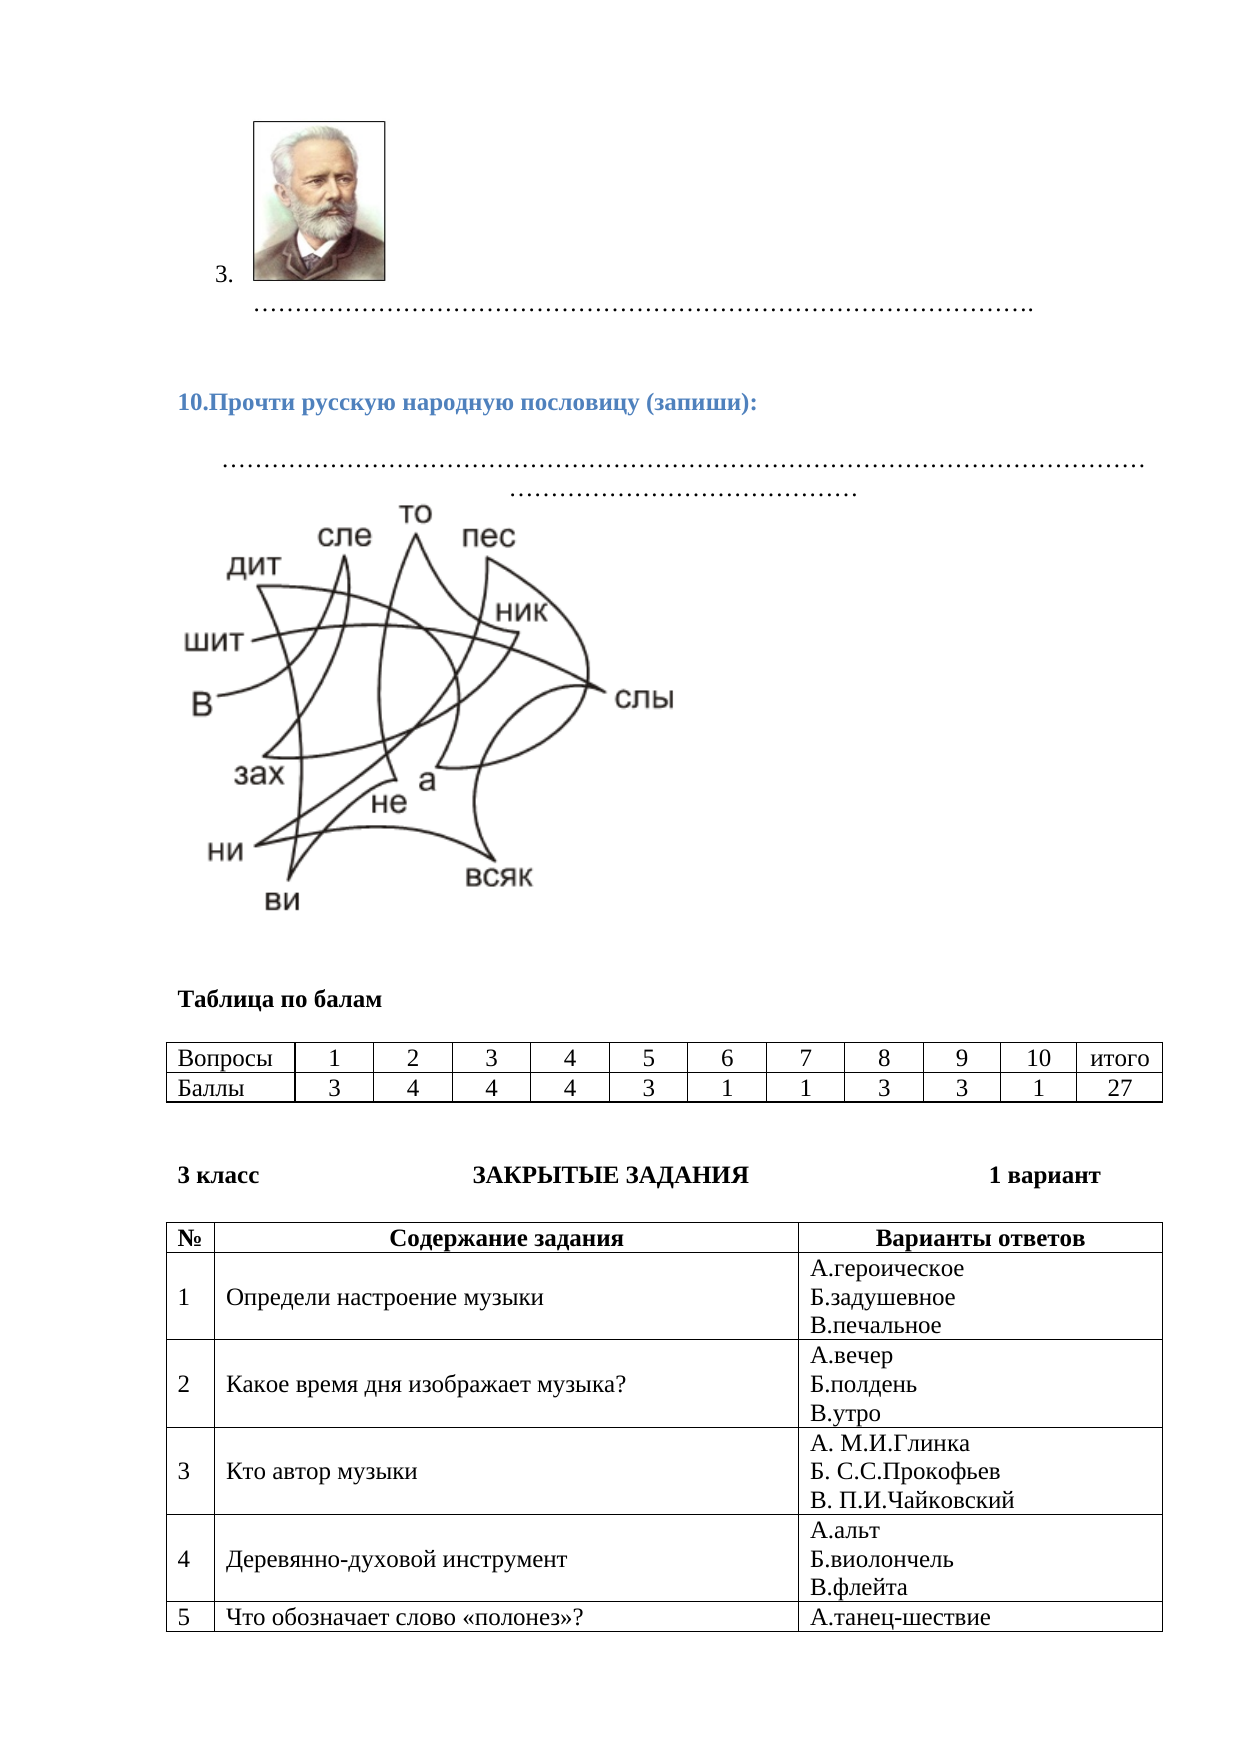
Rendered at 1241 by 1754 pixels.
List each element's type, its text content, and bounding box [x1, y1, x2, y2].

table_cell 2 [167, 1340, 214, 1427]
table_cell 27 [1077, 1073, 1162, 1101]
table_header Варианты ответов [799, 1223, 1162, 1252]
table_cell Определи настроение музыки [215, 1253, 798, 1339]
text Таблица по балам [177, 984, 1152, 1013]
table_header 7 [767, 1043, 844, 1072]
table_cell 4 [531, 1073, 609, 1101]
table_header 3 [453, 1043, 530, 1072]
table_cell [215, 1602, 798, 1631]
table_cell 4 [374, 1073, 452, 1101]
table_cell 3 [924, 1073, 1000, 1101]
table_cell 4 [167, 1515, 214, 1601]
table_header 9 [924, 1043, 1000, 1072]
list …………………………………………………………………………………. [215, 118, 1152, 316]
table_cell 1 [688, 1073, 766, 1101]
table_cell 3 [845, 1073, 923, 1101]
table_cell 3 [610, 1073, 687, 1101]
table_header 1 [296, 1043, 373, 1072]
table_cell 3 [167, 1428, 214, 1514]
table_header 6 [688, 1043, 766, 1072]
picture [177, 501, 684, 915]
table_cell А.вечер Б.полдень В.утро [799, 1340, 1162, 1427]
table_header Содержание задания [215, 1223, 798, 1252]
table_cell 5 [167, 1602, 214, 1631]
table_cell Какое время дня изображает музыка? [215, 1340, 798, 1427]
table_header 2 [374, 1043, 452, 1072]
table_cell А.героическое Б.задушевное В.печальное [799, 1253, 1162, 1339]
table_cell Кто автор музыки [215, 1428, 798, 1514]
table_header 5 [610, 1043, 687, 1072]
table_header № [167, 1223, 214, 1252]
table_header 4 [531, 1043, 609, 1072]
table_header Вопросы [167, 1043, 294, 1072]
table_cell А.альт Б.виолончель В.флейта [799, 1515, 1162, 1601]
text ……………………………………………………………………………………………………………………………………… [215, 444, 1152, 502]
text 3 класс ЗАКРЫТЫЕ ЗАДАНИЯ 1 вариант [177, 1160, 1152, 1189]
table_header итого [1077, 1043, 1162, 1072]
table_cell 4 [453, 1073, 530, 1101]
table_cell А. М.И.Глинка Б. С.С.Прокофьев В. П.И.Чайковский [799, 1428, 1162, 1514]
table_cell Деревянно-духовой инструмент [215, 1515, 798, 1601]
table_cell Баллы [167, 1073, 294, 1101]
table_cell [799, 1602, 1162, 1631]
table_cell 1 [167, 1253, 214, 1339]
table_header 10 [1001, 1043, 1076, 1072]
picture [252, 118, 390, 283]
subtitle 10.Прочти русскую народную пословицу (запиши): [177, 387, 1152, 416]
table_cell 1 [767, 1073, 844, 1101]
table_cell 1 [1001, 1073, 1076, 1101]
table_header 8 [845, 1043, 923, 1072]
table_cell 3 [296, 1073, 373, 1101]
